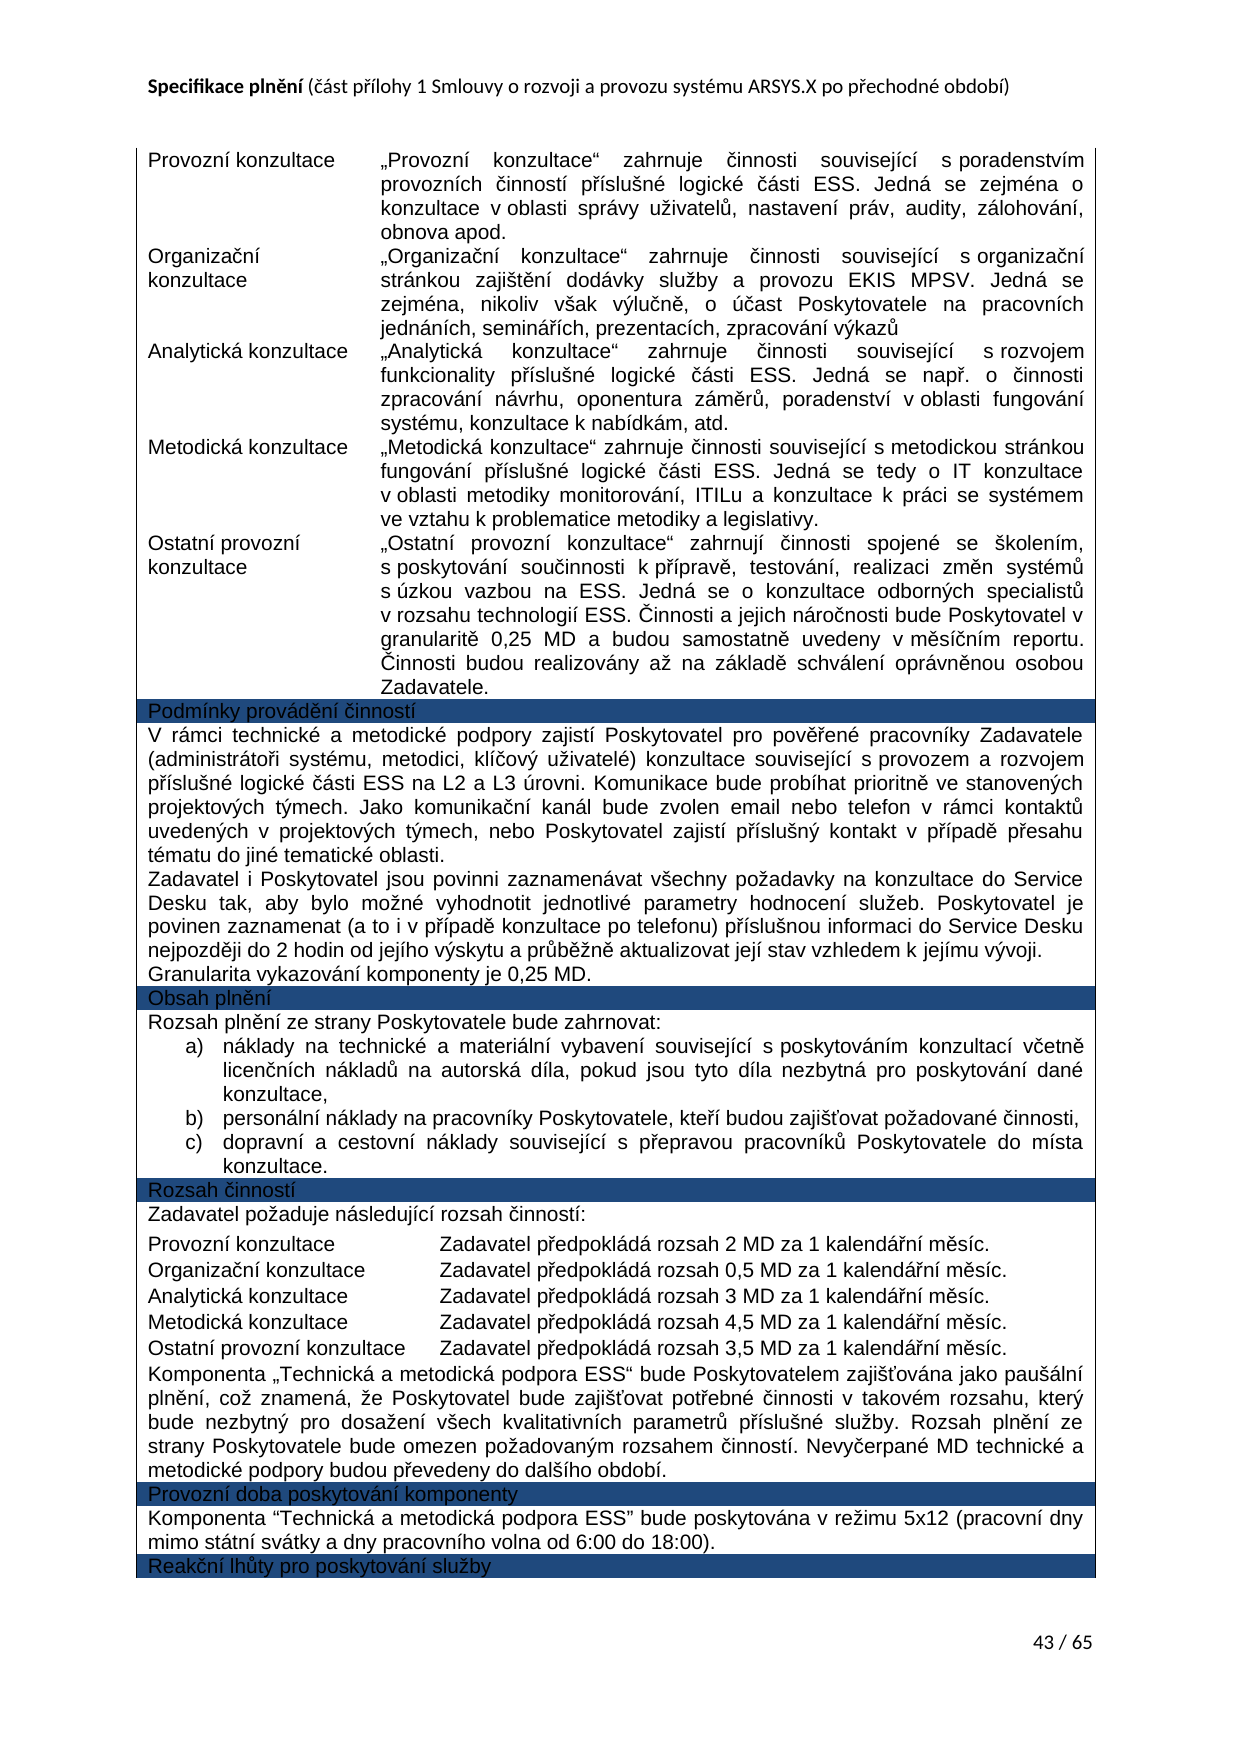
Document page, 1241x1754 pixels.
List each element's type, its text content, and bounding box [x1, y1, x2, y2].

table_cell Obsah plnění [137, 986, 1095, 1010]
table_cell Analytická konzultace [137, 1284, 428, 1310]
table_cell Rozsah činností [137, 1178, 1095, 1202]
table_cell Rozsah plnění ze strany Poskytovatele bude zahrnovat: náklady na technické a materiální vybavení související s poskytováním konzultací včetně licenčních nákladů na autorská díla, pokud jsou tyto díla nezbytná pro poskytování dané konzultace, personální náklady na pracovníky Poskytovatele, kteří budou zajišťovat požadované činnosti, dopravní a cestovní náklady související s přepravou pracovníků Poskytovatele do místa konzultace. [137, 1010, 1095, 1178]
table_cell Organizační konzultace [137, 1258, 428, 1284]
table_cell Ostatní provozní konzultace [137, 1336, 428, 1362]
table_cell Provozní konzultace [137, 1231, 428, 1258]
table_cell Metodická konzultace [137, 1310, 428, 1336]
table_cell „Organizační konzultace“ zahrnuje činnosti související s organizační stránkou zajištění dodávky služby a provozu EKIS MPSV. Jedná se zejména, nikoliv však výlučně, o účast Poskytovatele na pracovních jednáních, seminářích, prezentacích, zpracování výkazů [369, 244, 1095, 339]
table_cell Komponenta “Technická a metodická podpora ESS” bude poskytována v režimu 5x12 (pracovní dny mimo státní svátky a dny pracovního volna od 6:00 do 18:00). [137, 1506, 1095, 1554]
table_cell „Ostatní provozní konzultace“ zahrnují činnosti spojené se školením, s poskytování součinnosti k přípravě, testování, realizaci změn systémů s úzkou vazbou na ESS. Jedná se o konzultace odborných specialistů v rozsahu technologií ESS. Činnosti a jejich náročnosti bude Poskytovatel v granularitě 0,25 MD a budou samostatně uvedeny v měsíčním reportu. Činnosti budou realizovány až na základě schválení oprávněnou osobou Zadavatele. [369, 531, 1095, 699]
table_cell Analytická konzultace [137, 339, 369, 435]
table_cell Reakční lhůty pro poskytování služby [137, 1554, 1095, 1578]
table_cell Zadavatel požaduje následující rozsah činností: [137, 1202, 1095, 1231]
table_cell Ostatní provozní konzultace [137, 531, 369, 699]
table_cell Zadavatel předpokládá rozsah 3,5 MD za 1 kalendářní měsíc. [428, 1336, 1095, 1362]
table_cell Organizační konzultace [137, 244, 369, 339]
table_cell Zadavatel předpokládá rozsah 3 MD za 1 kalendářní měsíc. [428, 1284, 1095, 1310]
table_cell Zadavatel předpokládá rozsah 2 MD za 1 kalendářní měsíc. [428, 1231, 1095, 1258]
table_cell Podmínky provádění činností [137, 699, 1095, 723]
table_cell Komponenta „Technická a metodická podpora ESS“ bude Poskytovatelem zajišťována jako paušální plnění, což znamená, že Poskytovatel bude zajišťovat potřebné činnosti v takovém rozsahu, který bude nezbytný pro dosažení všech kvalitativních parametrů příslušné služby. Rozsah plnění ze strany Poskytovatele bude omezen požadovaným rozsahem činností. Nevyčerpané MD technické a metodické podpory budou převedeny do dalšího období. [137, 1362, 1095, 1482]
table_cell Zadavatel předpokládá rozsah 4,5 MD za 1 kalendářní měsíc. [428, 1310, 1095, 1336]
table_cell „Metodická konzultace“ zahrnuje činnosti související s metodickou stránkou fungování příslušné logické části ESS. Jedná se tedy o IT konzultace v oblasti metodiky monitorování, ITILu a konzultace k práci se systémem ve vztahu k problematice metodiky a legislativy. [369, 435, 1095, 531]
table_cell V rámci technické a metodické podpory zajistí Poskytovatel pro pověřené pracovníky Zadavatele (administrátoři systému, metodici, klíčový uživatelé) konzultace související s provozem a rozvojem příslušné logické části ESS na L2 a L3 úrovni. Komunikace bude probíhat prioritně ve stanovených projektových týmech. Jako komunikační kanál bude zvolen email nebo telefon v rámci kontaktů uvedených v projektových týmech, nebo Poskytovatel zajistí příslušný kontakt v případě přesahu tématu do jiné tematické oblasti. Zadavatel i Poskytovatel jsou povinni zaznamenávat všechny požadavky na konzultace do Service Desku tak, aby bylo možné vyhodnotit jednotlivé parametry hodnocení služeb. Poskytovatel je povinen zaznamenat (a to i v případě konzultace po telefonu) příslušnou informaci do Service Desku nejpozději do 2 hodin od jejího výskytu a průběžně aktualizovat její stav vzhledem k jejímu vývoji. Granularita vykazování komponenty je 0,25 MD. [137, 723, 1095, 986]
table_cell „Provozní konzultace“ zahrnuje činnosti související s poradenstvím provozních činností příslušné logické části ESS. Jedná se zejména o konzultace v oblasti správy uživatelů, nastavení práv, audity, zálohování, obnova apod. [369, 148, 1095, 243]
table_cell „Analytická konzultace“ zahrnuje činnosti související s rozvojem funkcionality příslušné logické části ESS. Jedná se např. o činnosti zpracování návrhu, oponentura záměrů, poradenství v oblasti fungování systému, konzultace k nabídkám, atd. [369, 339, 1095, 435]
table_cell Provozní doba poskytování komponenty [137, 1482, 1095, 1506]
table_cell Metodická konzultace [137, 435, 369, 531]
table_cell Provozní konzultace [137, 148, 369, 243]
table_cell Zadavatel předpokládá rozsah 0,5 MD za 1 kalendářní měsíc. [428, 1258, 1095, 1284]
